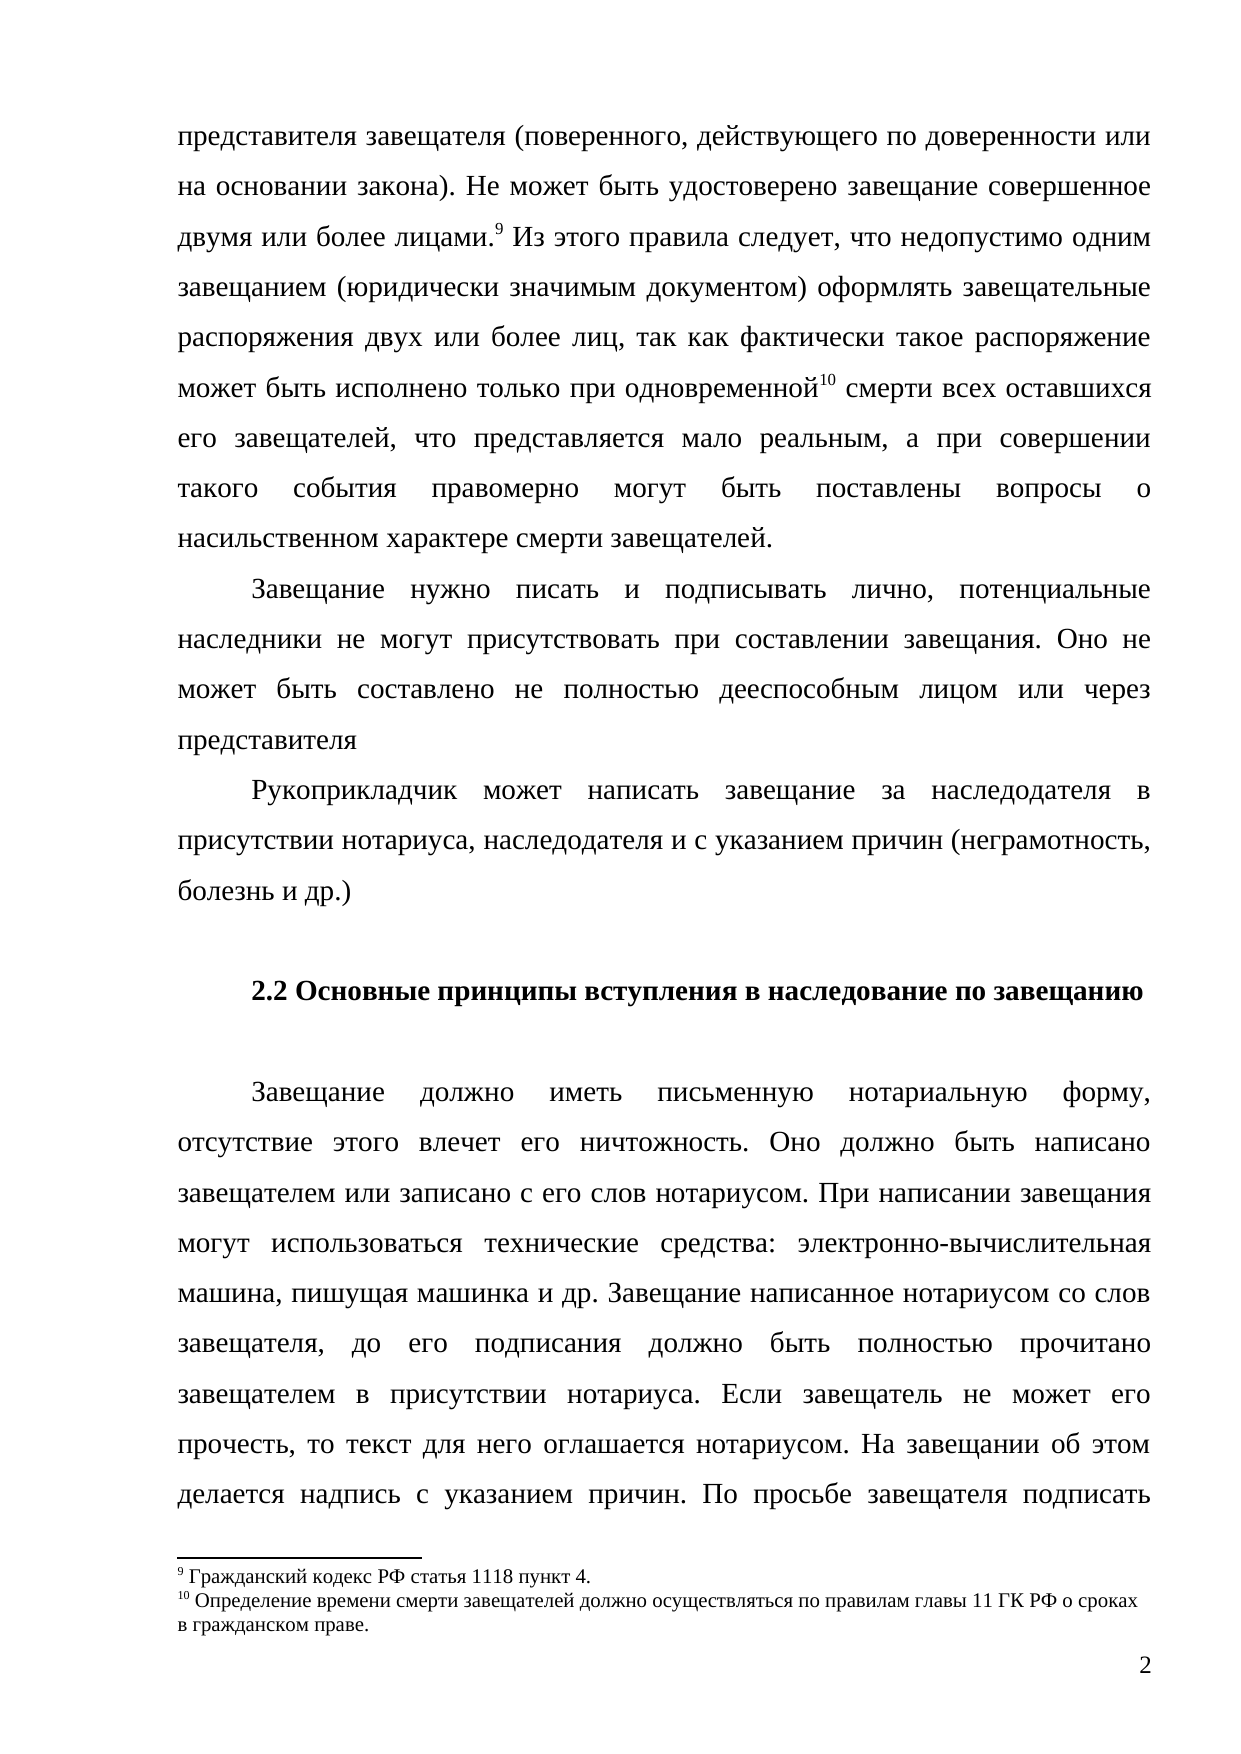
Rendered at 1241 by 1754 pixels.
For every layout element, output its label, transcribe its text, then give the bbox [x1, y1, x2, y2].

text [177, 1074, 1152, 1510]
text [177, 118, 1152, 554]
text Рукоприкладчик может написать завещание за наследодателя в присутствии нотариуса, наследодателя и с указанием причин (неграмотность, болезнь и др.) [177, 772, 1152, 906]
text Завещание нужно писать и подписывать лично, потенциальные наследники не могут присутствовать при составлении завещания. Оно не может быть составлено не полностью дееспособным лицом или через представителя [177, 571, 1152, 755]
text 2.2 Основные принципы вступления в наследование по завещанию [177, 973, 1152, 1007]
